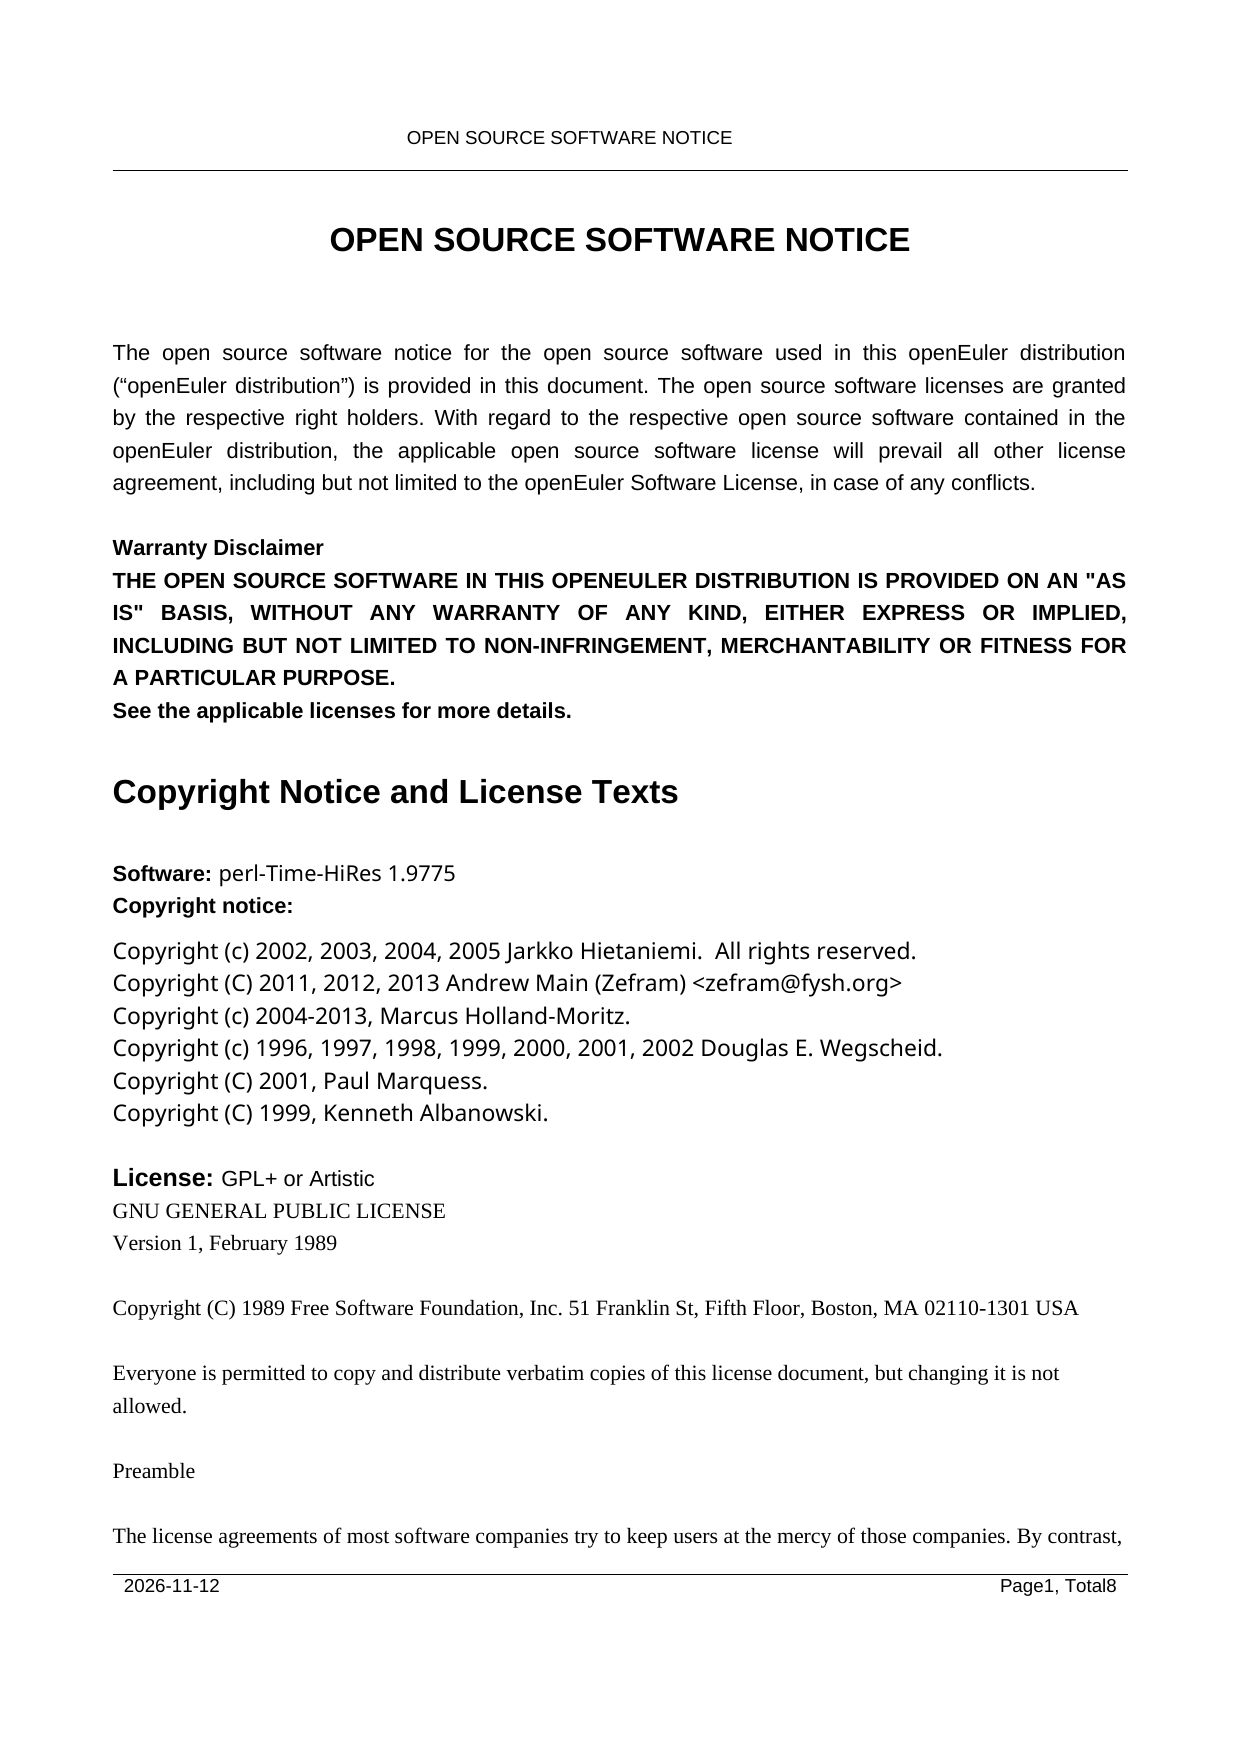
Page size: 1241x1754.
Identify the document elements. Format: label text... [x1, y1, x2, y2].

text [112, 1194, 1128, 1551]
text Copyright Notice and License Texts [112, 759, 1128, 824]
text Warranty Disclaimer [112, 531, 1128, 564]
text THE OPEN SOURCE SOFTWARE IN THIS OPENEULER DISTRIBUTION IS PROVIDED ON AN "AS IS" BASIS, WITHOUT ANY WARRANTY OF ANY KIND, EITHER EXPRESS OR IMPLIED, INCLUDING BUT NOT LIMITED TO NON-INFRINGEMENT, MERCHANTABILITY OR FITNESS FOR A PARTICULAR PURPOSE. See the applicable licenses for more details. [112, 564, 1128, 726]
text License: GPL+ or Artistic [112, 1161, 1128, 1194]
text Copyright (c) 2002, 2003, 2004, 2005 Jarkko Hietaniemi. All rights reserved. Copyright (C) 2011, 2012, 2013 Andrew Main (Zefram) <zefram@fysh.org> Copyright (c) 2004-2013, Marcus Holland-Moritz. Copyright (c) 1996, 1997, 1998, 1999, 2000, 2001, 2002 Douglas E. Wegscheid. Copyright (C) 2001, Paul Marquess. Copyright (C) 1999, Kenneth Albanowski. [112, 934, 1128, 1161]
title Software: perl-Time-HiRes 1.9775 [112, 856, 1128, 889]
text The open source software notice for the open source software used in this openEuler distribution (“openEuler distribution”) is provided in this document. The open source software licenses are granted by the respective right holders. With regard to the respective open source software contained in the openEuler distribution, the applicable open source software license will prevail all other license agreement, including but not limited to the openEuler Software License, in case of any conflicts. [112, 336, 1128, 499]
text Copyright notice: [112, 889, 1128, 921]
text OPEN SOURCE SOFTWARE NOTICE [112, 206, 1128, 271]
